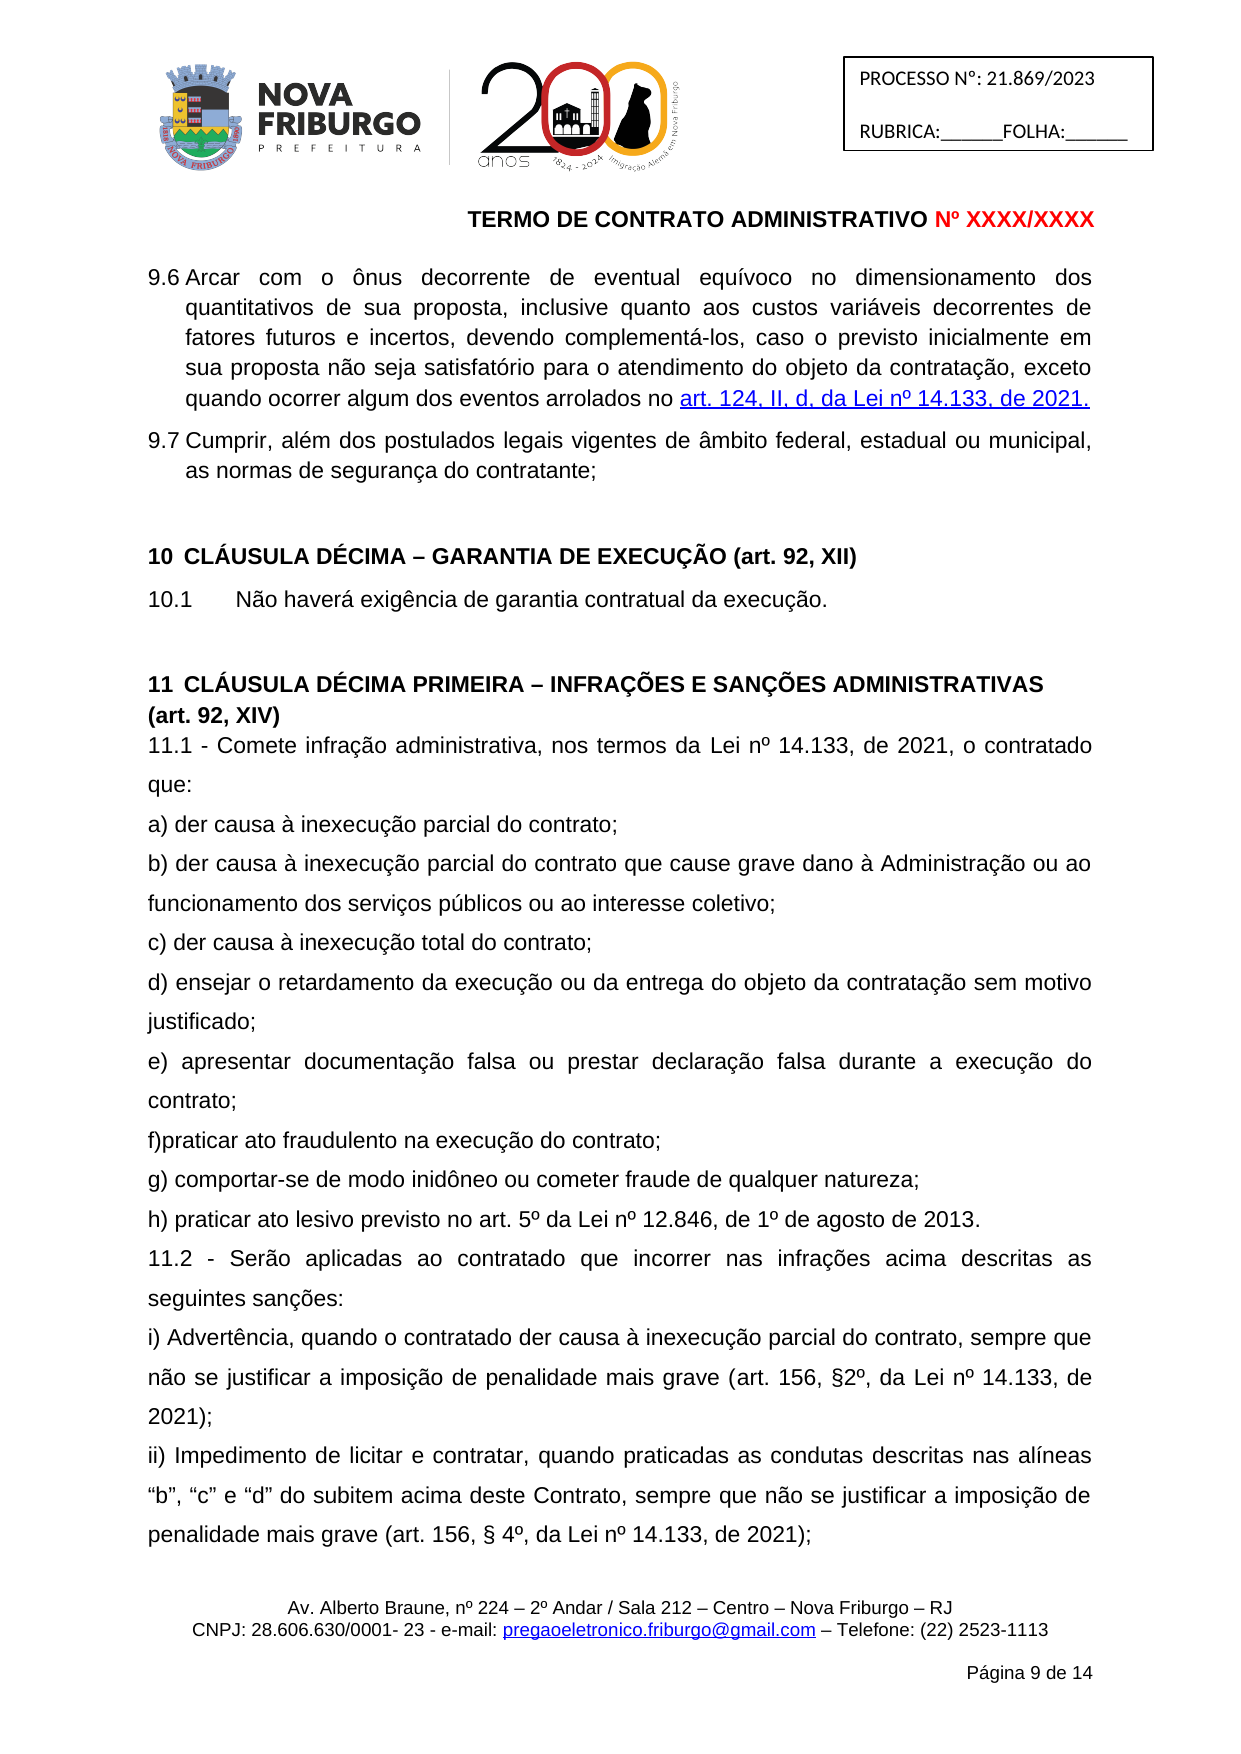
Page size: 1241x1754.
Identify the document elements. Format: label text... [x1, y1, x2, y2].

text e) apresentar documentação falsa ou prestar declaração falsa durante a execução do contrato; [148, 1048, 1092, 1113]
text i) Advertência, quando o contratado der causa à inexecução parcial do contrato, sempre que não se justificar a imposição de penalidade mais grave (art. 156, §2º, da Lei nº 14.133, de 2021); [148, 1324, 1092, 1429]
text d) ensejar o retardamento da execução ou da entrega do objeto da contratação sem motivo justificado; [148, 969, 1092, 1034]
text 11.2 - Serão aplicadas ao contratado que incorrer nas infrações acima descritas as seguintes sanções: [148, 1245, 1092, 1311]
text h) praticar ato lesivo previsto no art. 5º da Lei nº 12.846, de 1º de agosto de 2013. [148, 1206, 1092, 1232]
text c) der causa à inexecução total do contrato; [148, 929, 1092, 956]
list Arcar com o ônus decorrente de eventual equívoco no dimensionamento dos quantitativos de sua proposta, inclusive quanto aos custos variáveis decorrentes de fatores futuros e incertos, devendo complementá-los, caso o previsto inicialmente em sua proposta não seja satisfatório para o atendimento do objeto da contratação, exceto quando ocorrer algum dos eventos arrolados no art. 124, II, d, da Lei nº 14.133, de 2021. [148, 264, 1092, 411]
text a) der causa à inexecução parcial do contrato; [148, 811, 1092, 837]
list CLÁUSULA DÉCIMA PRIMEIRA – INFRAÇÕES E SANÇÕES ADMINISTRATIVAS (art. 92, XIV) [148, 671, 1092, 728]
text f)praticar ato fraudulento na execução do contrato; [148, 1127, 1092, 1153]
text ii) Impedimento de licitar e contratar, quando praticadas as condutas descritas nas alíneas “b”, “c” e “d” do subitem acima deste Contrato, sempre que não se justificar a imposição de penalidade mais grave (art. 156, § 4º, da Lei nº 14.133, de 2021); [148, 1442, 1092, 1548]
picture [132, 29, 712, 200]
text 11.1 - Comete infração administrativa, nos termos da Lei nº 14.133, de 2021, o contratado que: [148, 732, 1092, 798]
text g) comportar-se de modo inidôneo ou cometer fraude de qualquer natureza; [148, 1166, 1092, 1192]
list Cumprir, além dos postulados legais vigentes de âmbito federal, estadual ou municipal, as normas de segurança do contratante; [148, 427, 1092, 484]
list Não haverá exigência de garantia contratual da execução. [148, 586, 1092, 612]
list CLÁUSULA DÉCIMA – GARANTIA DE EXECUÇÃO (art. 92, XII) [148, 543, 1092, 569]
text b) der causa à inexecução parcial do contrato que cause grave dano à Administração ou ao funcionamento dos serviços públicos ou ao interesse coletivo; [148, 850, 1092, 916]
